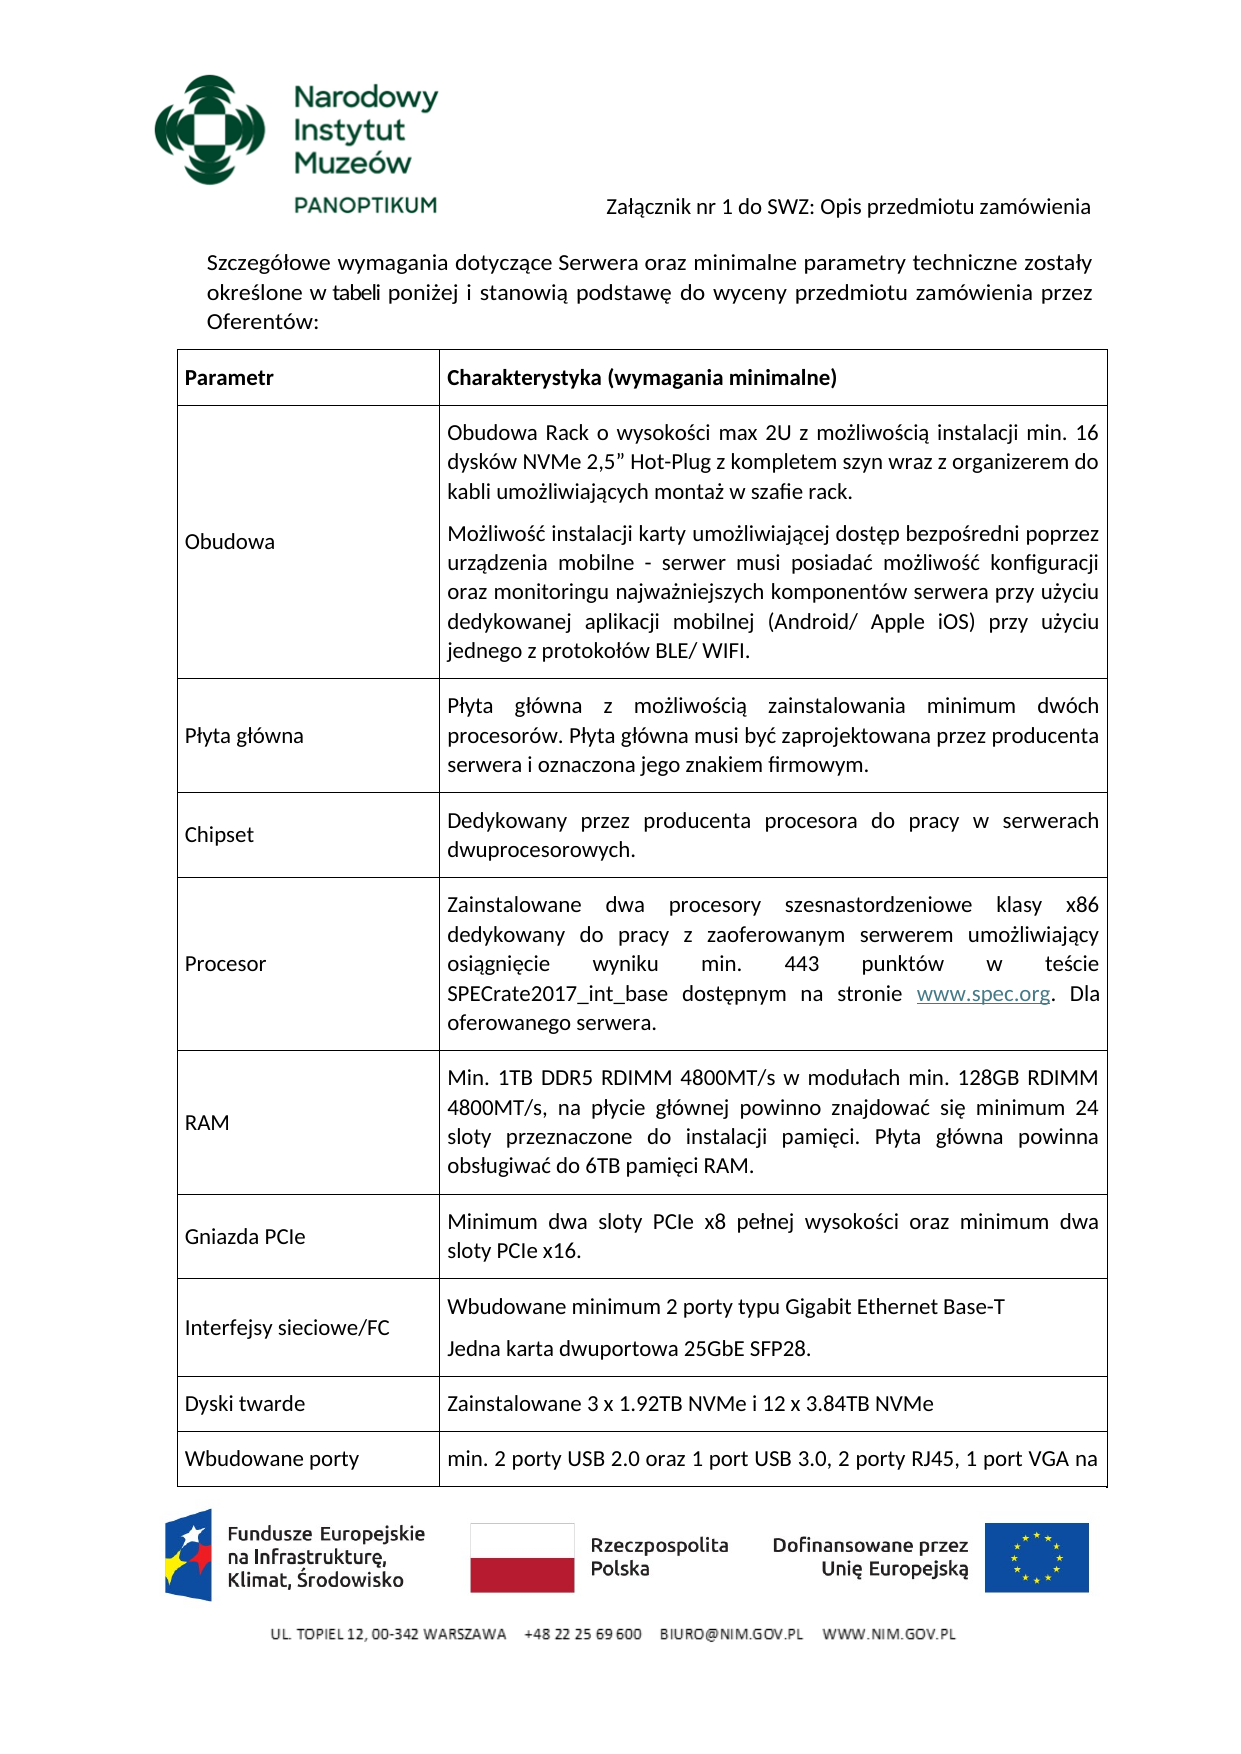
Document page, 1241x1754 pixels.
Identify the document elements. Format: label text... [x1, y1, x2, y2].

table_cell min. 2 porty USB 2.0 oraz 1 port USB 3.0, 2 porty RJ45, 1 port VGA na przednim panelu [440, 1432, 1107, 1486]
table_cell Gniazda PCIe [178, 1195, 439, 1278]
table_cell Zainstalowane dwa procesory szesnastordzeniowe klasy x86 dedykowany do pracy z zaoferowanym serwerem umożliwiający osiągnięcie wyniku min. 443 punktów w teście SPECrate2017_int_base dostępnym na stronie www.spec.org. Dla oferowanego serwera. [440, 878, 1107, 1050]
picture [151, 73, 442, 215]
table_cell Dedykowany przez producenta procesora do pracy w serwerach dwuprocesorowych. [440, 793, 1107, 877]
table_header Charakterystyka (wymagania minimalne) [440, 350, 1107, 404]
table_cell Wbudowane minimum 2 porty typu Gigabit Ethernet Base-T Jedna karta dwuportowa 25GbE SFP28. [440, 1279, 1107, 1376]
table_cell Płyta główna [178, 679, 439, 792]
table_cell Minimum dwa sloty PCIe x8 pełnej wysokości oraz minimum dwa sloty PCIe x16. [440, 1195, 1107, 1278]
table_cell Dyski twarde [178, 1377, 439, 1431]
table_cell Procesor [178, 878, 439, 1050]
table_cell Płyta główna z możliwością zainstalowania minimum dwóch procesorów. Płyta główna musi być zaprojektowana przez producenta serwera i oznaczona jego znakiem firmowym. [440, 679, 1107, 792]
table_cell Chipset [178, 793, 439, 877]
text Szczegółowe wymagania dotyczące Serwera oraz minimalne parametry techniczne zostały określone w tabeli poniżej i stanowią podstawę do wyceny przedmiotu zamówienia przez Oferentów: [207, 248, 1093, 335]
table_cell Obudowa [178, 406, 439, 678]
picture [14, 1487, 1213, 1659]
table_cell Zainstalowane 3 x 1.92TB NVMe i 12 x 3.84TB NVMe [440, 1377, 1107, 1431]
table_header Parametr [178, 350, 439, 404]
table_cell Wbudowane porty [178, 1432, 439, 1486]
table_cell Interfejsy sieciowe/FC [178, 1279, 439, 1376]
table_cell Obudowa Rack o wysokości max 2U z możliwością instalacji min. 16 dysków NVMe 2,5” Hot-Plug z kompletem szyn wraz z organizerem do kabli umożliwiających montaż w szafie rack. Możliwość instalacji karty umożliwiającej dostęp bezpośredni poprzez urządzenia mobilne - serwer musi posiadać możliwość konfiguracji oraz monitoringu najważniejszych komponentów serwera przy użyciu dedykowanej aplikacji mobilnej (Android/ Apple iOS) przy użyciu jednego z protokołów BLE/ WIFI. [440, 406, 1107, 678]
table_cell Min. 1TB DDR5 RDIMM 4800MT/s w modułach min. 128GB RDIMM 4800MT/s, na płycie głównej powinno znajdować się minimum 24 sloty przeznaczone do instalacji pamięci. Płyta główna powinna obsługiwać do 6TB pamięci RAM. [440, 1051, 1107, 1193]
table_cell RAM [178, 1051, 439, 1193]
